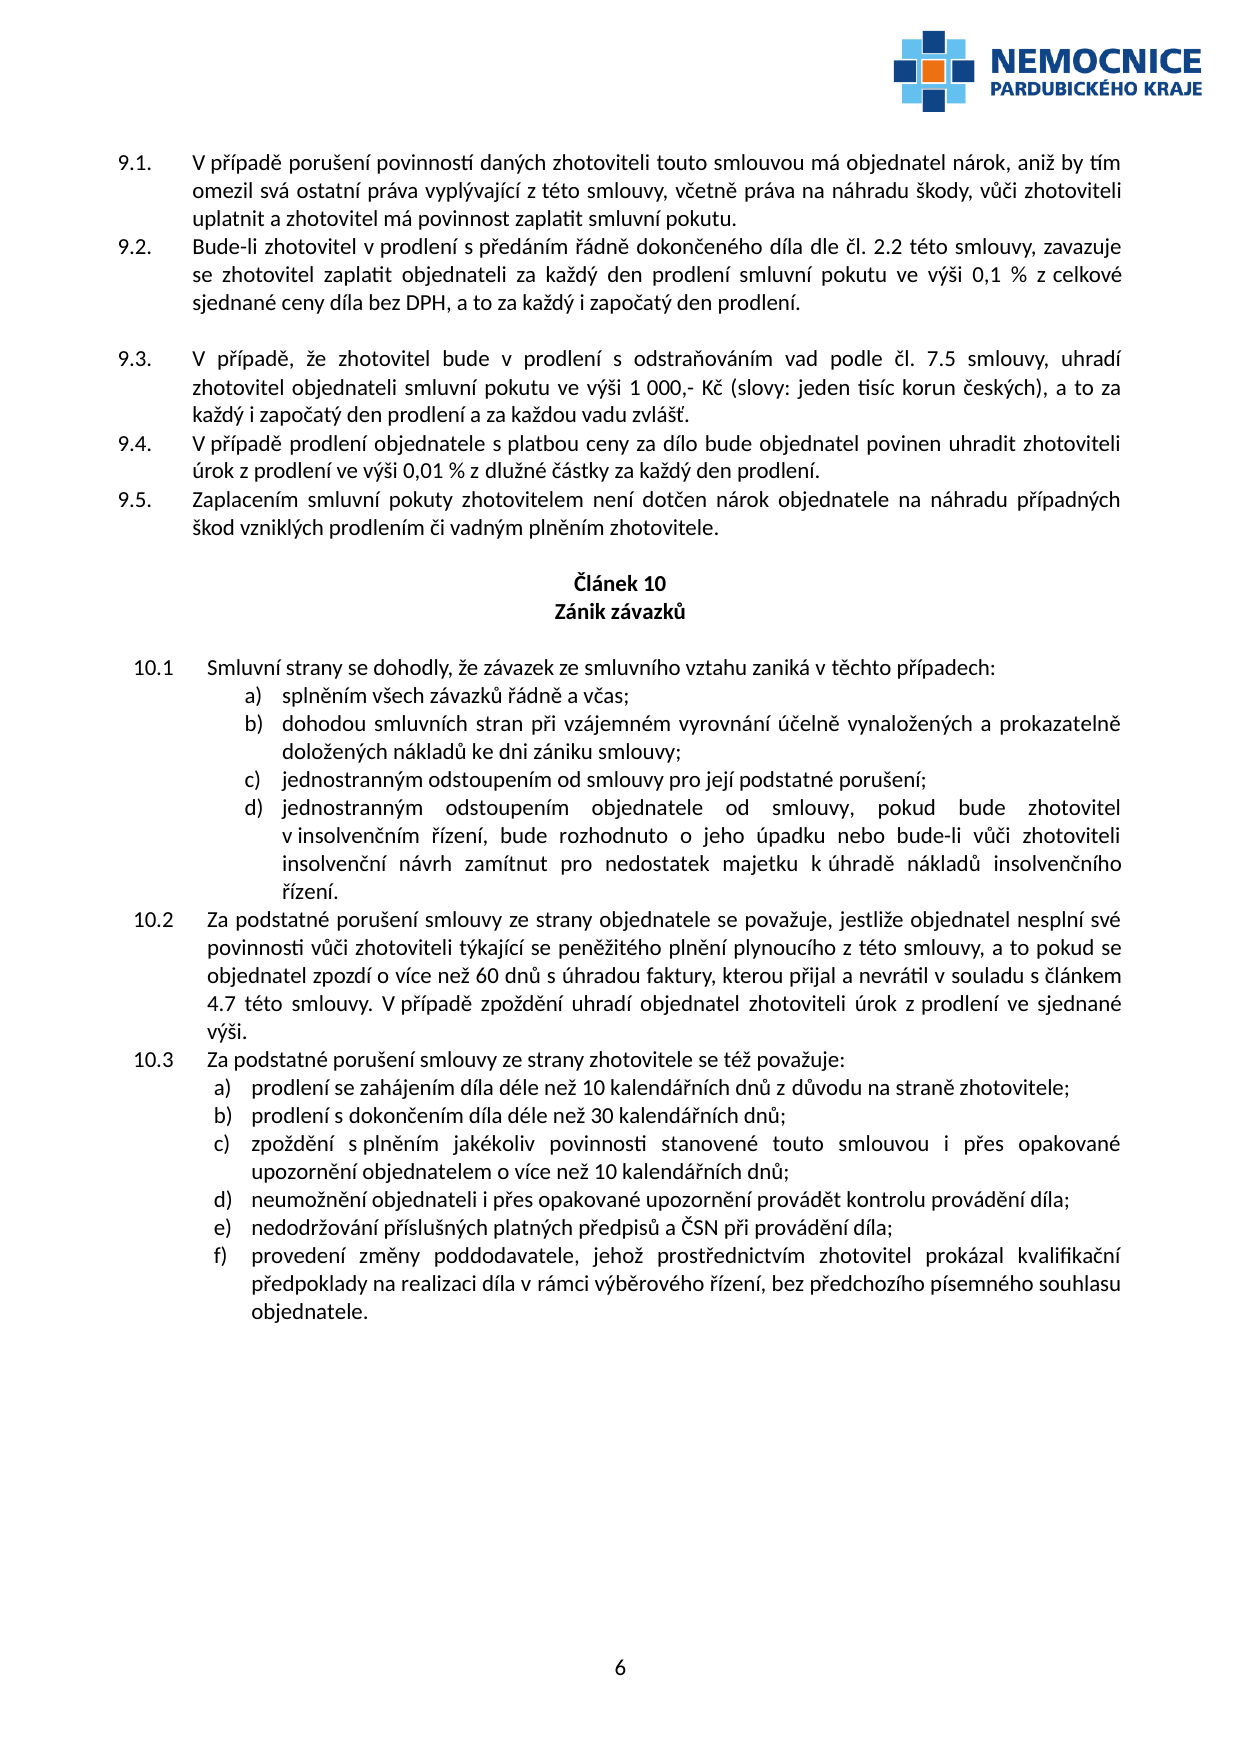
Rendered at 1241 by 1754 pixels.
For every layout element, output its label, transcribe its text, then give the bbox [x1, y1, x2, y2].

subtitle V případě prodlení objednatele s platbou ceny za dílo bude objednatel povinen uhradit zhotoviteli úrok z prodlení ve výši 0,01 % z dlužné částky za každý den prodlení. [117, 429, 1122, 485]
list dohodou smluvních stran při vzájemném vyrovnání účelně vynaložených a prokazatelně doložených nákladů ke dni zániku smlouvy; [244, 709, 1122, 765]
list provedení změny poddodavatele, jehož prostřednictvím zhotovitel prokázal kvalifikační předpoklady na realizaci díla v rámci výběrového řízení, bez předchozího písemného souhlasu objednatele. [213, 1241, 1122, 1325]
subtitle Za podstatné porušení smlouvy ze strany zhotovitele se též považuje: [133, 1045, 1122, 1073]
subtitle Zaplacením smluvní pokuty zhotovitelem není dotčen nárok objednatele na náhradu případných škod vzniklých prodlením či vadným plněním zhotovitele. [117, 485, 1122, 541]
list prodlení se zahájením díla déle než 10 kalendářních dnů z důvodu na straně zhotovitele; [213, 1073, 1122, 1101]
subtitle V případě porušení povinností daných zhotoviteli touto smlouvou má objednatel nárok, aniž by tím omezil svá ostatní práva vyplývající z této smlouvy, včetně práva na náhradu škody, vůči zhotoviteli uplatnit a zhotovitel má povinnost zaplatit smluvní pokutu. [117, 148, 1122, 232]
subtitle Za podstatné porušení smlouvy ze strany objednatele se považuje, jestliže objednatel nesplní své povinnosti vůči zhotoviteli týkající se peněžitého plnění plynoucího z této smlouvy, a to pokud se objednatel zpozdí o více než 60 dnů s úhradou faktury, kterou přijal a nevrátil v souladu s článkem 4.7 této smlouvy. V případě zpoždění uhradí objednatel zhotoviteli úrok z prodlení ve sjednané výši. [133, 905, 1122, 1045]
list prodlení s dokončením díla déle než 30 kalendářních dnů; [213, 1101, 1122, 1129]
text Zánik závazků [118, 597, 1122, 625]
subtitle Smluvní strany se dohodly, že závazek ze smluvního vztahu zaniká v těchto případech: [133, 653, 1122, 681]
text Článek 10 [118, 569, 1122, 597]
subtitle Bude-li zhotovitel v prodlení s předáním řádně dokončeného díla dle čl. 2.2 této smlouvy, zavazuje se zhotovitel zaplatit objednateli za každý den prodlení smluvní pokutu ve výši 0,1 % z celkové sjednané ceny díla bez DPH, a to za každý i započatý den prodlení. [117, 232, 1122, 316]
list jednostranným odstoupením objednatele od smlouvy, pokud bude zhotovitel v insolvenčním řízení, bude rozhodnuto o jeho úpadku nebo bude-li vůči zhotoviteli insolvenční návrh zamítnut pro nedostatek majetku k úhradě nákladů insolvenčního řízení. [244, 793, 1122, 905]
list zpoždění s plněním jakékoliv povinnosti stanovené touto smlouvou i přes opakované upozornění objednatelem o více než 10 kalendářních dnů; [213, 1129, 1122, 1185]
list jednostranným odstoupením od smlouvy pro její podstatné porušení; [244, 765, 1122, 793]
picture [892, 30, 1202, 113]
list nedodržování příslušných platných předpisů a ČSN při provádění díla; [213, 1213, 1122, 1241]
list neumožnění objednateli i přes opakované upozornění provádět kontrolu provádění díla; [213, 1185, 1122, 1213]
list splněním všech závazků řádně a včas; [244, 681, 1122, 709]
subtitle V případě, že zhotovitel bude v prodlení s odstraňováním vad podle čl. 7.5 smlouvy, uhradí zhotovitel objednateli smluvní pokutu ve výši 1 000,- Kč (slovy: jeden tisíc korun českých), a to za každý i započatý den prodlení a za každou vadu zvlášť. [117, 344, 1122, 429]
